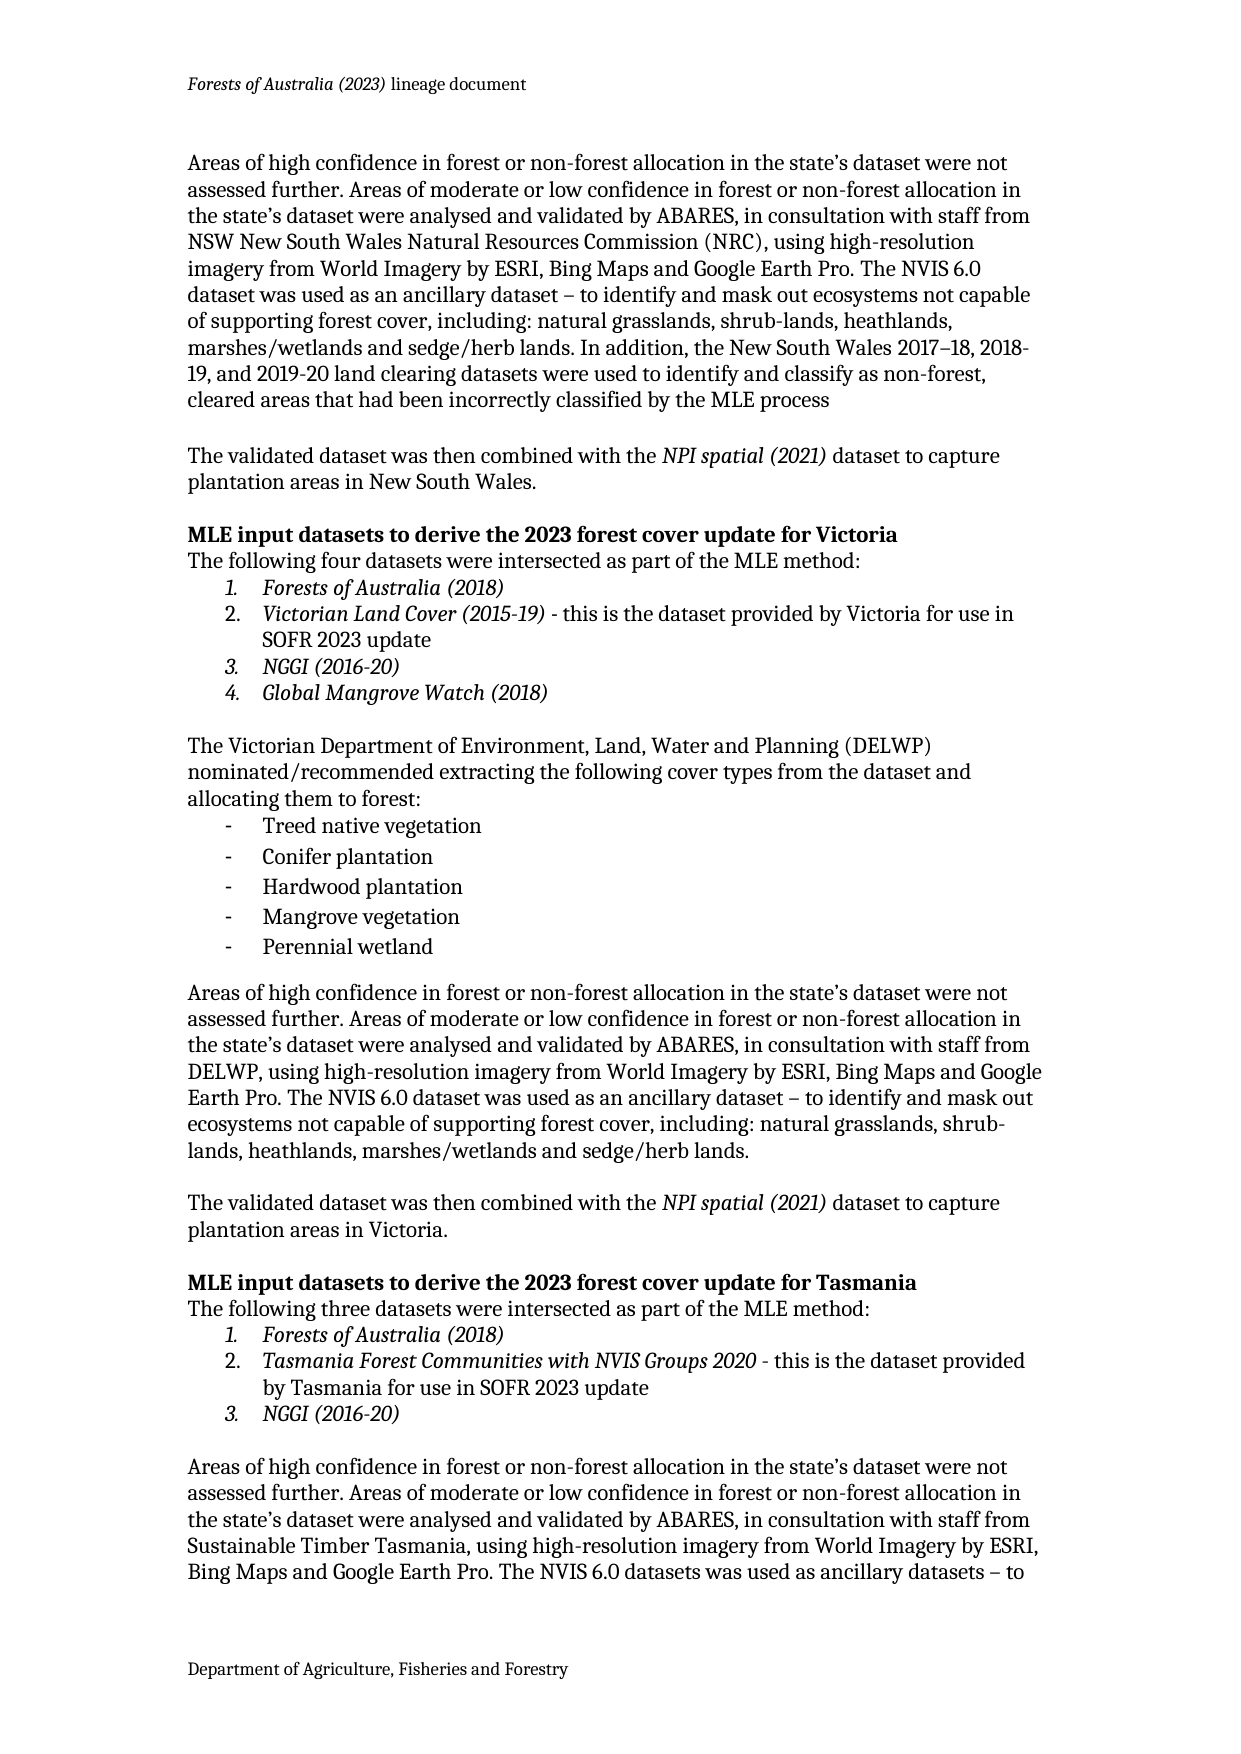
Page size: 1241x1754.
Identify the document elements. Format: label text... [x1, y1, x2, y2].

text Areas of high confidence in forest or non-forest allocation in the state’s dataset were not assessed further. Areas of moderate or low confidence in forest or non-forest allocation in the state’s dataset were analysed and validated by ABARES, in consultation with staff from DELWP, using high-resolution imagery from World Imagery by ESRI, Bing Maps and Google Earth Pro. The NVIS 6.0 dataset was used as an ancillary dataset – to identify and mask out ecosystems not capable of supporting forest cover, including: natural grasslands, shrub-lands, heathlands, marshes/wetlands and sedge/herb lands. [187, 979, 1053, 1164]
list Forests of Australia (2018) [225, 574, 1053, 601]
list Conifer plantation [225, 842, 1053, 870]
list Treed native vegetation [225, 812, 1053, 840]
text MLE input datasets to derive the 2023 forest cover update for Tasmania [187, 1269, 1053, 1296]
list Hardwood plantation [225, 872, 1053, 900]
text The validated dataset was then combined with the NPI spatial (2021) dataset to capture plantation areas in Victoria. [187, 1190, 1053, 1243]
text The validated dataset was then combined with the NPI spatial (2021) dataset to capture plantation areas in New South Wales. [187, 443, 1053, 495]
list Global Mangrove Watch (2018) [225, 680, 1053, 706]
text The Victorian Department of Environment, Land, Water and Planning (DELWP) nominated/recommended extracting the following cover types from the dataset and allocating them to forest: [187, 733, 1053, 812]
list Tasmania Forest Communities with NVIS Groups 2020 - this is the dataset provided by Tasmania for use in SOFR 2023 update [225, 1348, 1053, 1401]
list Mangrove vegetation [225, 902, 1053, 930]
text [187, 1454, 1053, 1586]
text Areas of high confidence in forest or non-forest allocation in the state’s dataset were not assessed further. Areas of moderate or low confidence in forest or non-forest allocation in the state’s dataset were analysed and validated by ABARES, in consultation with staff from NSW New South Wales Natural Resources Commission (NRC), using high-resolution imagery from World Imagery by ESRI, Bing Maps and Google Earth Pro. The NVIS 6.0 dataset was used as an ancillary dataset – to identify and mask out ecosystems not capable of supporting forest cover, including: natural grasslands, shrub-lands, heathlands, marshes/wetlands and sedge/herb lands. In addition, the New South Wales 2017–18, 2018-19, and 2019-20 land clearing datasets were used to identify and classify as non-forest, cleared areas that had been incorrectly classified by the MLE process [187, 150, 1053, 413]
text The following four datasets were intersected as part of the MLE method: [187, 548, 1053, 574]
list NGGI (2016-20) [225, 653, 1053, 680]
text MLE input datasets to derive the 2023 forest cover update for Victoria [187, 522, 1053, 548]
list Perennial wetland [225, 932, 1053, 961]
list Victorian Land Cover (2015-19) - this is the dataset provided by Victoria for use in SOFR 2023 update [225, 601, 1053, 653]
list NGGI (2016-20) [225, 1401, 1053, 1427]
list Forests of Australia (2018) [225, 1322, 1053, 1348]
text The following three datasets were intersected as part of the MLE method: [187, 1296, 1053, 1322]
